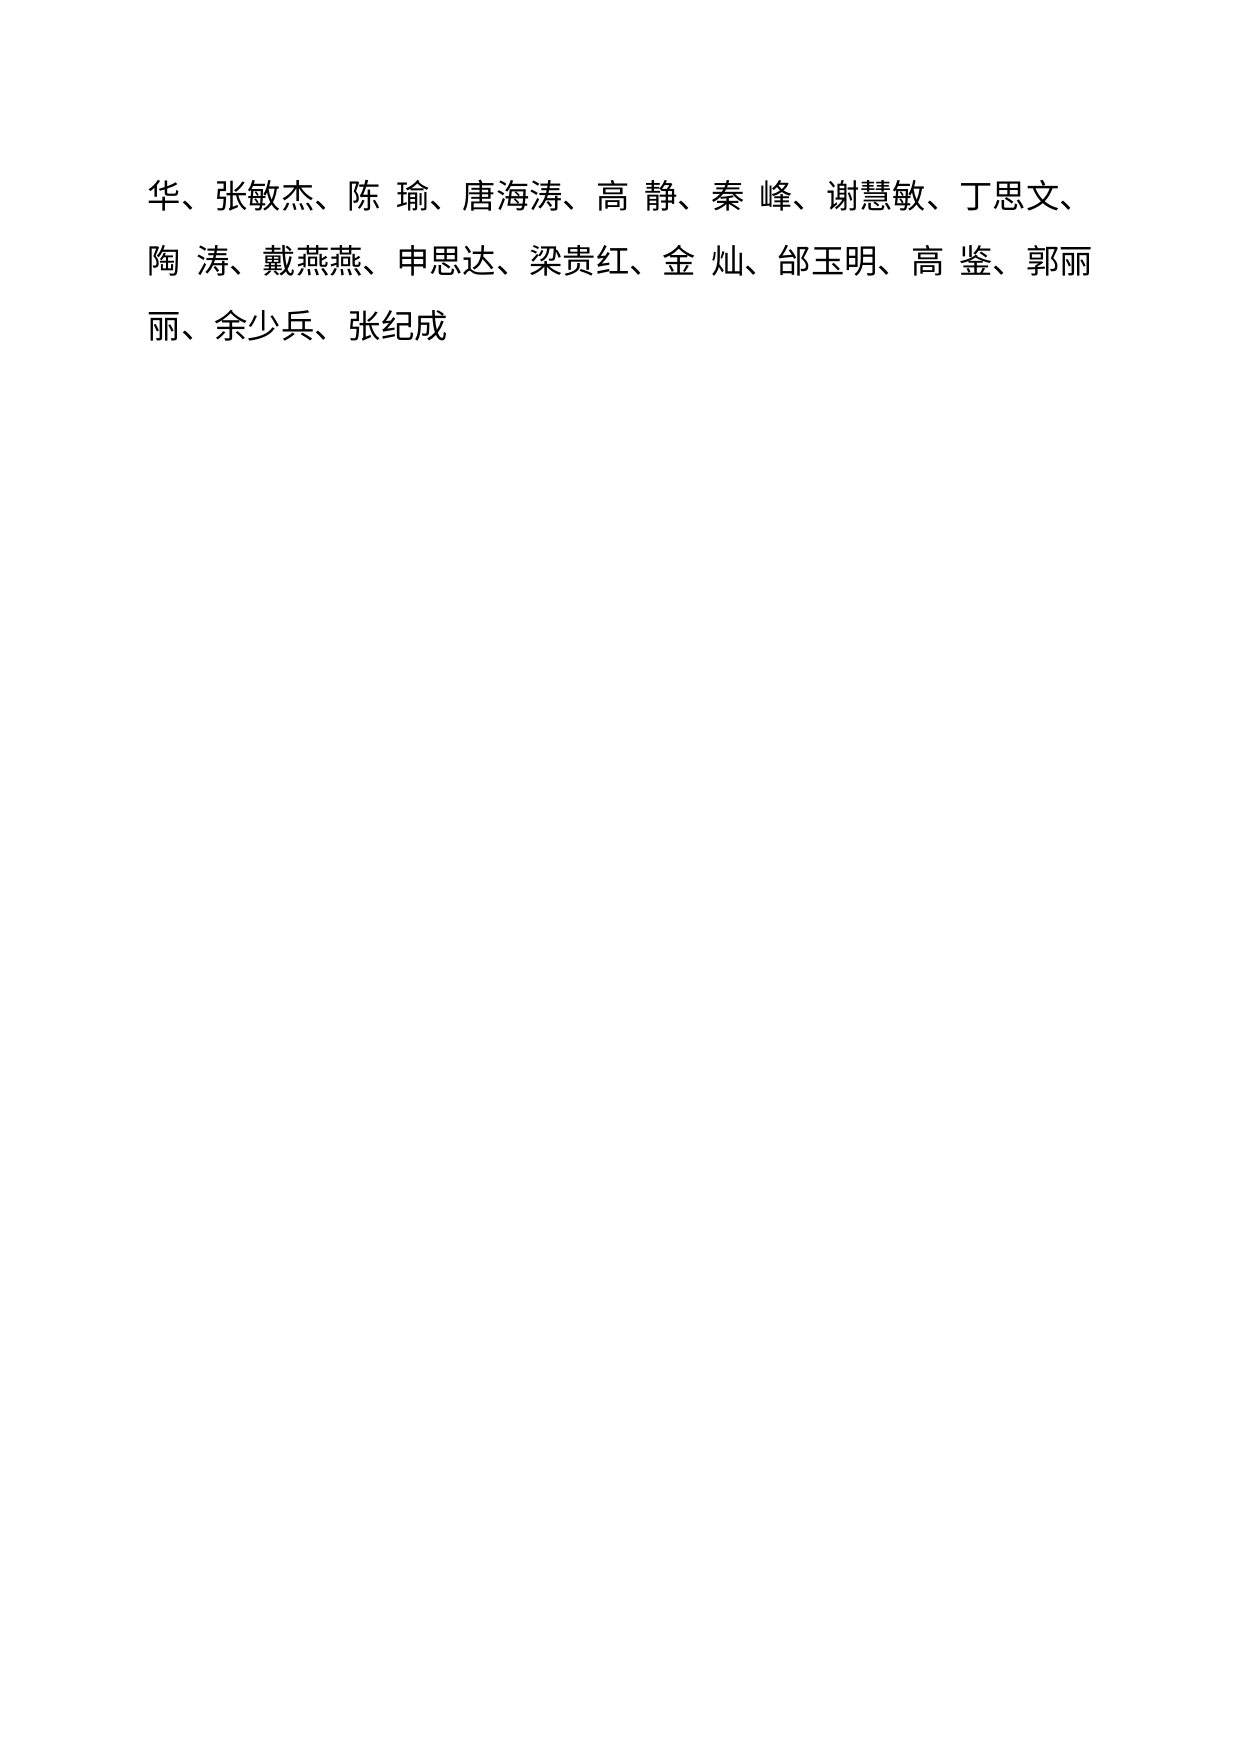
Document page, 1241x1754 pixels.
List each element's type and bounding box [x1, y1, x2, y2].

list [148, 162, 1093, 357]
